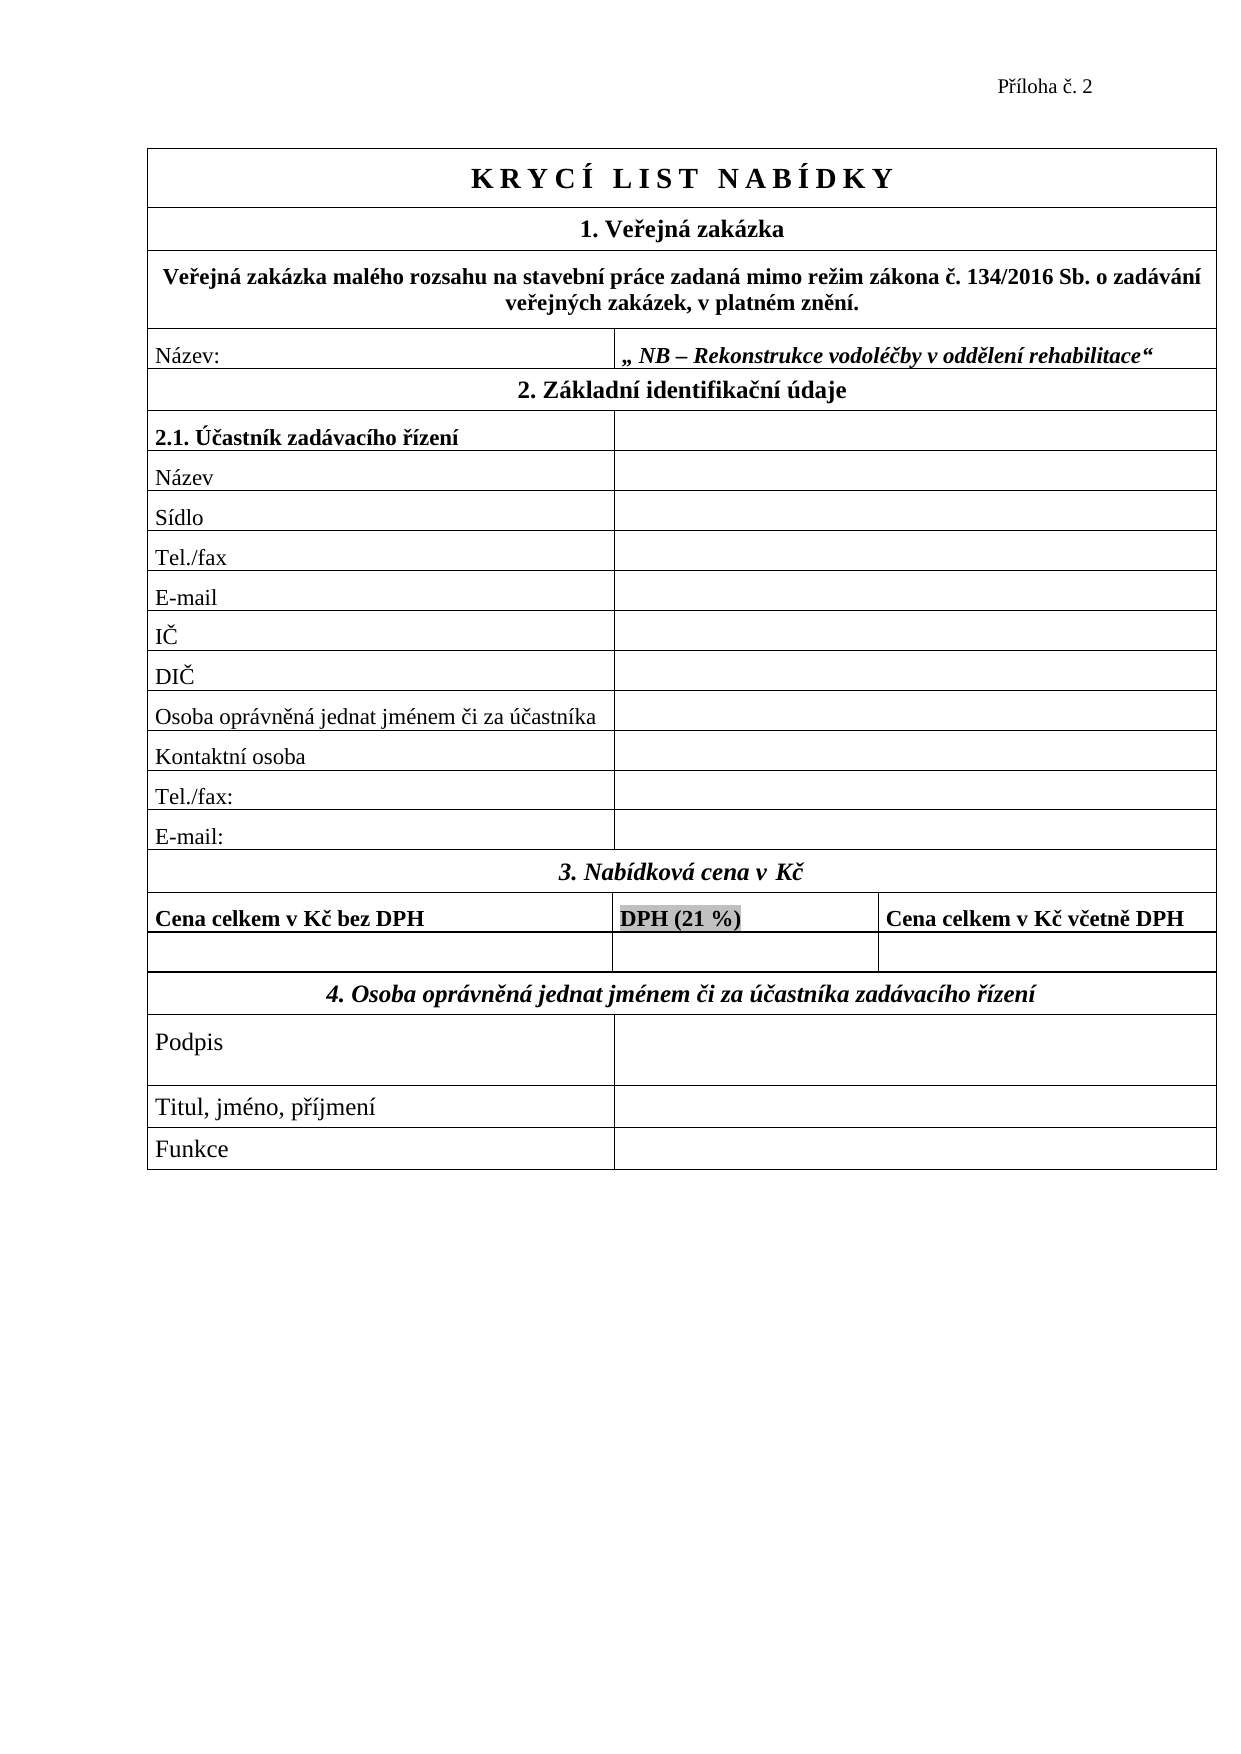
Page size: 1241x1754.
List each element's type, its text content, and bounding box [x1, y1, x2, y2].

table_cell Název: [148, 329, 614, 368]
table_cell [615, 611, 1216, 650]
table_cell Cena celkem v Kč bez DPH [148, 893, 612, 931]
table_cell [615, 1128, 1216, 1169]
table_cell [615, 771, 1216, 809]
table_cell [615, 491, 1216, 530]
table_cell [615, 810, 1216, 849]
table_cell Veřejná zakázka malého rozsahu na stavební práce zadaná mimo režim zákona č. 134/2016 Sb. o zadávání veřejných zakázek, v platném znění. [148, 251, 1216, 328]
table_header KRYCÍ LIST NABÍDKY [148, 149, 1216, 207]
table_cell [615, 411, 1216, 450]
table_cell 3. Nabídková cena v Kč [148, 850, 1216, 892]
table_cell [615, 451, 1216, 490]
table_cell Podpis [148, 1015, 614, 1085]
table_cell Osoba oprávněná jednat jménem či za účastníka [148, 691, 614, 729]
table_cell E-mail [148, 571, 614, 610]
table_cell [615, 1086, 1216, 1127]
table_cell DPH (21 %) [613, 893, 878, 931]
table_cell 2. Základní identifikační údaje [148, 369, 1216, 410]
table_cell [615, 691, 1216, 729]
table_cell [615, 1015, 1216, 1085]
table_cell Tel./fax [148, 531, 614, 570]
table_cell Titul, jméno, příjmení [148, 1086, 614, 1127]
table_cell [615, 651, 1216, 690]
table_cell Sídlo [148, 491, 614, 530]
table_cell Název [148, 451, 614, 490]
table_cell Tel./fax: [148, 771, 614, 809]
table_cell [879, 933, 1216, 971]
table_cell DIČ [148, 651, 614, 690]
table_cell 4. Osoba oprávněná jednat jménem či za účastníka zadávacího řízení [148, 973, 1216, 1014]
table_cell E-mail: [148, 810, 614, 849]
table_cell [615, 571, 1216, 610]
table_cell 2.1. Účastník zadávacího řízení [148, 411, 614, 450]
table_cell Kontaktní osoba [148, 731, 614, 769]
table_cell [148, 933, 612, 971]
table_cell [613, 933, 878, 971]
table_cell Cena celkem v Kč včetně DPH [879, 893, 1216, 931]
table_cell „ NB – Rekonstrukce vodoléčby v oddělení rehabilitace“ [615, 329, 1216, 368]
table_cell Funkce [148, 1128, 614, 1169]
table_cell 1. Veřejná zakázka [148, 208, 1216, 249]
table_cell [615, 731, 1216, 769]
table_cell [615, 531, 1216, 570]
table_cell IČ [148, 611, 614, 650]
